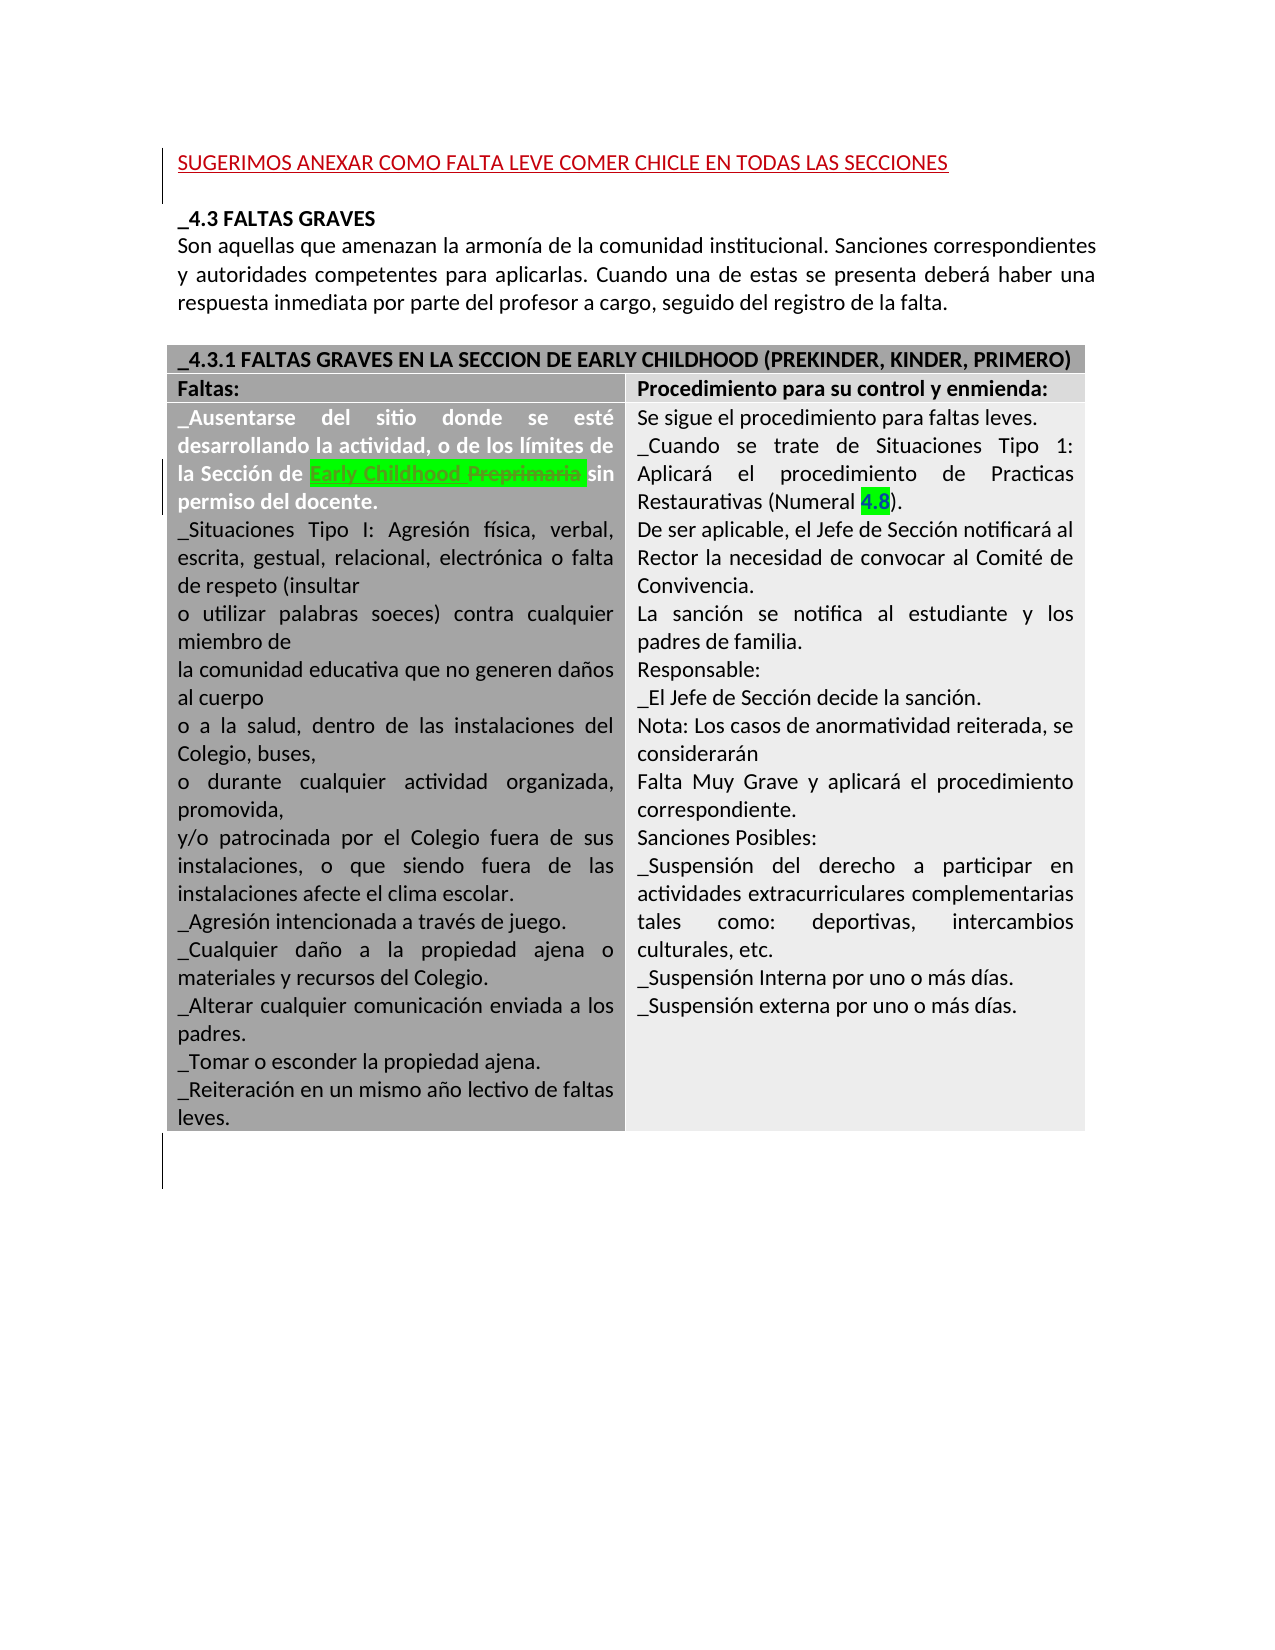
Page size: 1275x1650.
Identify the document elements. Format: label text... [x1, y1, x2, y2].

table_header _4.3.1 FALTAS GRAVES EN LA SECCION DE EARLY CHILDHOOD (PREKINDER, KINDER, PRIMERO) [167, 345, 1085, 373]
table_cell Se sigue el procedimiento para faltas leves. _Cuando se trate de Situaciones Tipo 1: Aplicará el procedimiento de Practicas Restaurativas (Numeral 4.8). De ser aplicable, el Jefe de Sección notificará al Rector la necesidad de convocar al Comité de Convivencia. La sanción se notifica al estudiante y los padres de familia. Responsable: _El Jefe de Sección decide la sanción. Nota: Los casos de anormatividad reiterada, se considerarán Falta Muy Grave y aplicará el procedimiento correspondiente. Sanciones Posibles: _Suspensión del derecho a participar en actividades extracurriculares complementarias tales como: deportivas, intercambios culturales, etc. _Suspensión Interna por uno o más días. _Suspensión externa por uno o más días. [626, 403, 1085, 1131]
text _4.3 FALTAS GRAVES [177, 204, 1098, 232]
table_cell _Ausentarse del sitio donde se esté desarrollando la actividad, o de los límites de la Sección de sin permiso del docente. _Situaciones Tipo I: Agresión física, verbal, escrita, gestual, relacional, electrónica o falta de respeto (insultar o utilizar palabras soeces) contra cualquier miembro de la comunidad educativa que no generen daños al cuerpo o a la salud, dentro de las instalaciones del Colegio, buses, o durante cualquier actividad organizada, promovida, y/o patrocinada por el Colegio fuera de sus instalaciones, o que siendo fuera de las instalaciones afecte el clima escolar. _Agresión intencionada a través de juego. _Cualquier daño a la propiedad ajena o materiales y recursos del Colegio. _Alterar cualquier comunicación enviada a los padres. _Tomar o esconder la propiedad ajena. _Reiteración en un mismo año lectivo de faltas leves. [167, 403, 625, 1131]
table_cell Faltas: [167, 374, 625, 402]
table_cell Procedimiento para su control y enmienda: [626, 374, 1085, 402]
text Son aquellas que amenazan la armonía de la comunidad institucional. Sanciones correspondientes y autoridades competentes para aplicarlas. Cuando una de estas se presenta deberá haber una respuesta inmediata por parte del profesor a cargo, seguido del registro de la falta. [177, 232, 1098, 316]
